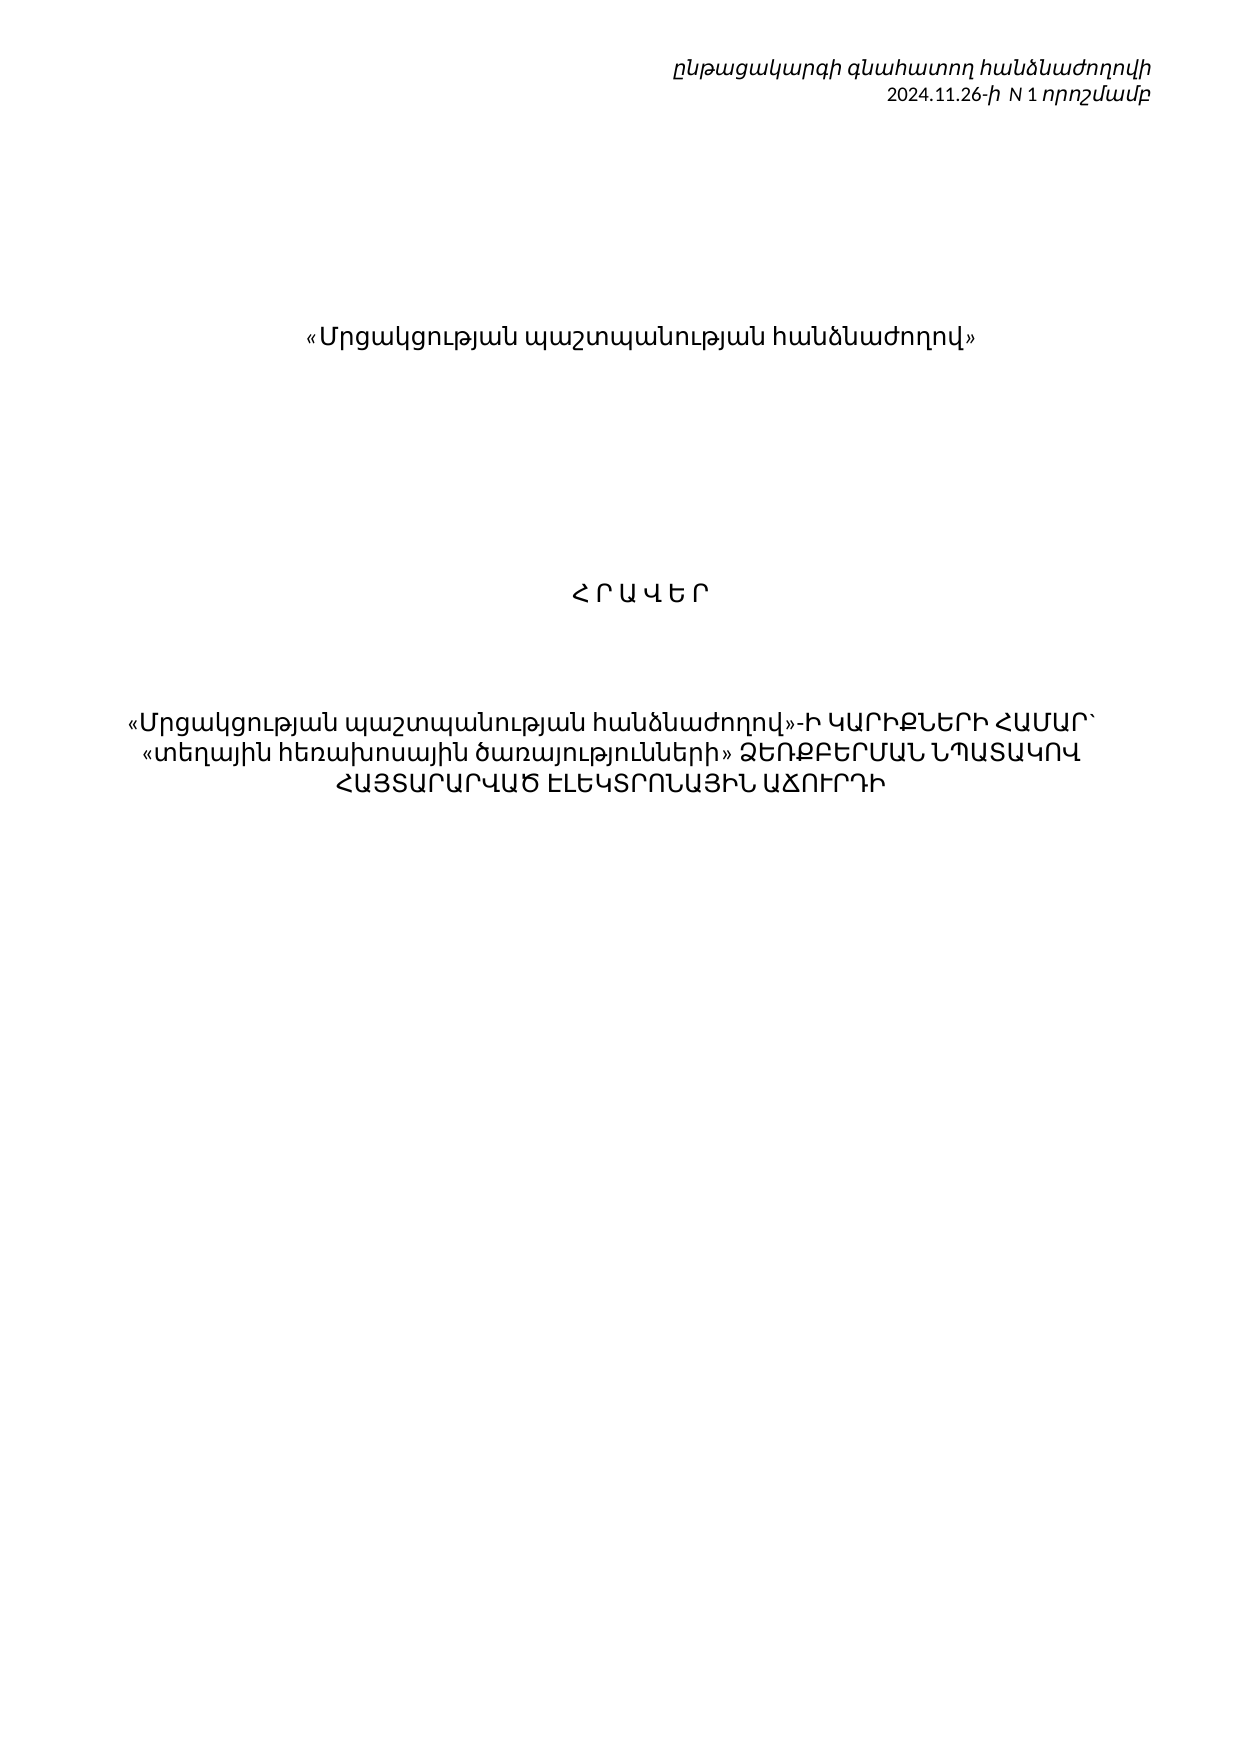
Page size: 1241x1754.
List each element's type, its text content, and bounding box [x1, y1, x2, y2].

text «Մրցակցության պաշտպանության հանձնաժողով»-Ի ԿԱՐԻՔՆԵՐԻ ՀԱՄԱՐ` «տեղային հեռախոսային ծառայությունների» ՁԵՌՔԲԵՐՄԱՆ ՆՊԱՏԱԿՈՎ ՀԱՅՏԱՐԱՐՎԱԾ ԷԼԵԿՏՐՈՆԱՅԻՆ ԱՃՈՒՐԴԻ [69, 707, 1152, 798]
text 2024.11.26 -ի N 1 որոշմամբ [69, 81, 1152, 106]
text « Մրցակցության պաշտպանության հանձնաժողով» [69, 321, 1152, 352]
text Հ Ր Ա Վ Ե Ր [69, 578, 1152, 608]
text ընթացակարգի գնահատող հանձնաժողովի [69, 56, 1152, 81]
